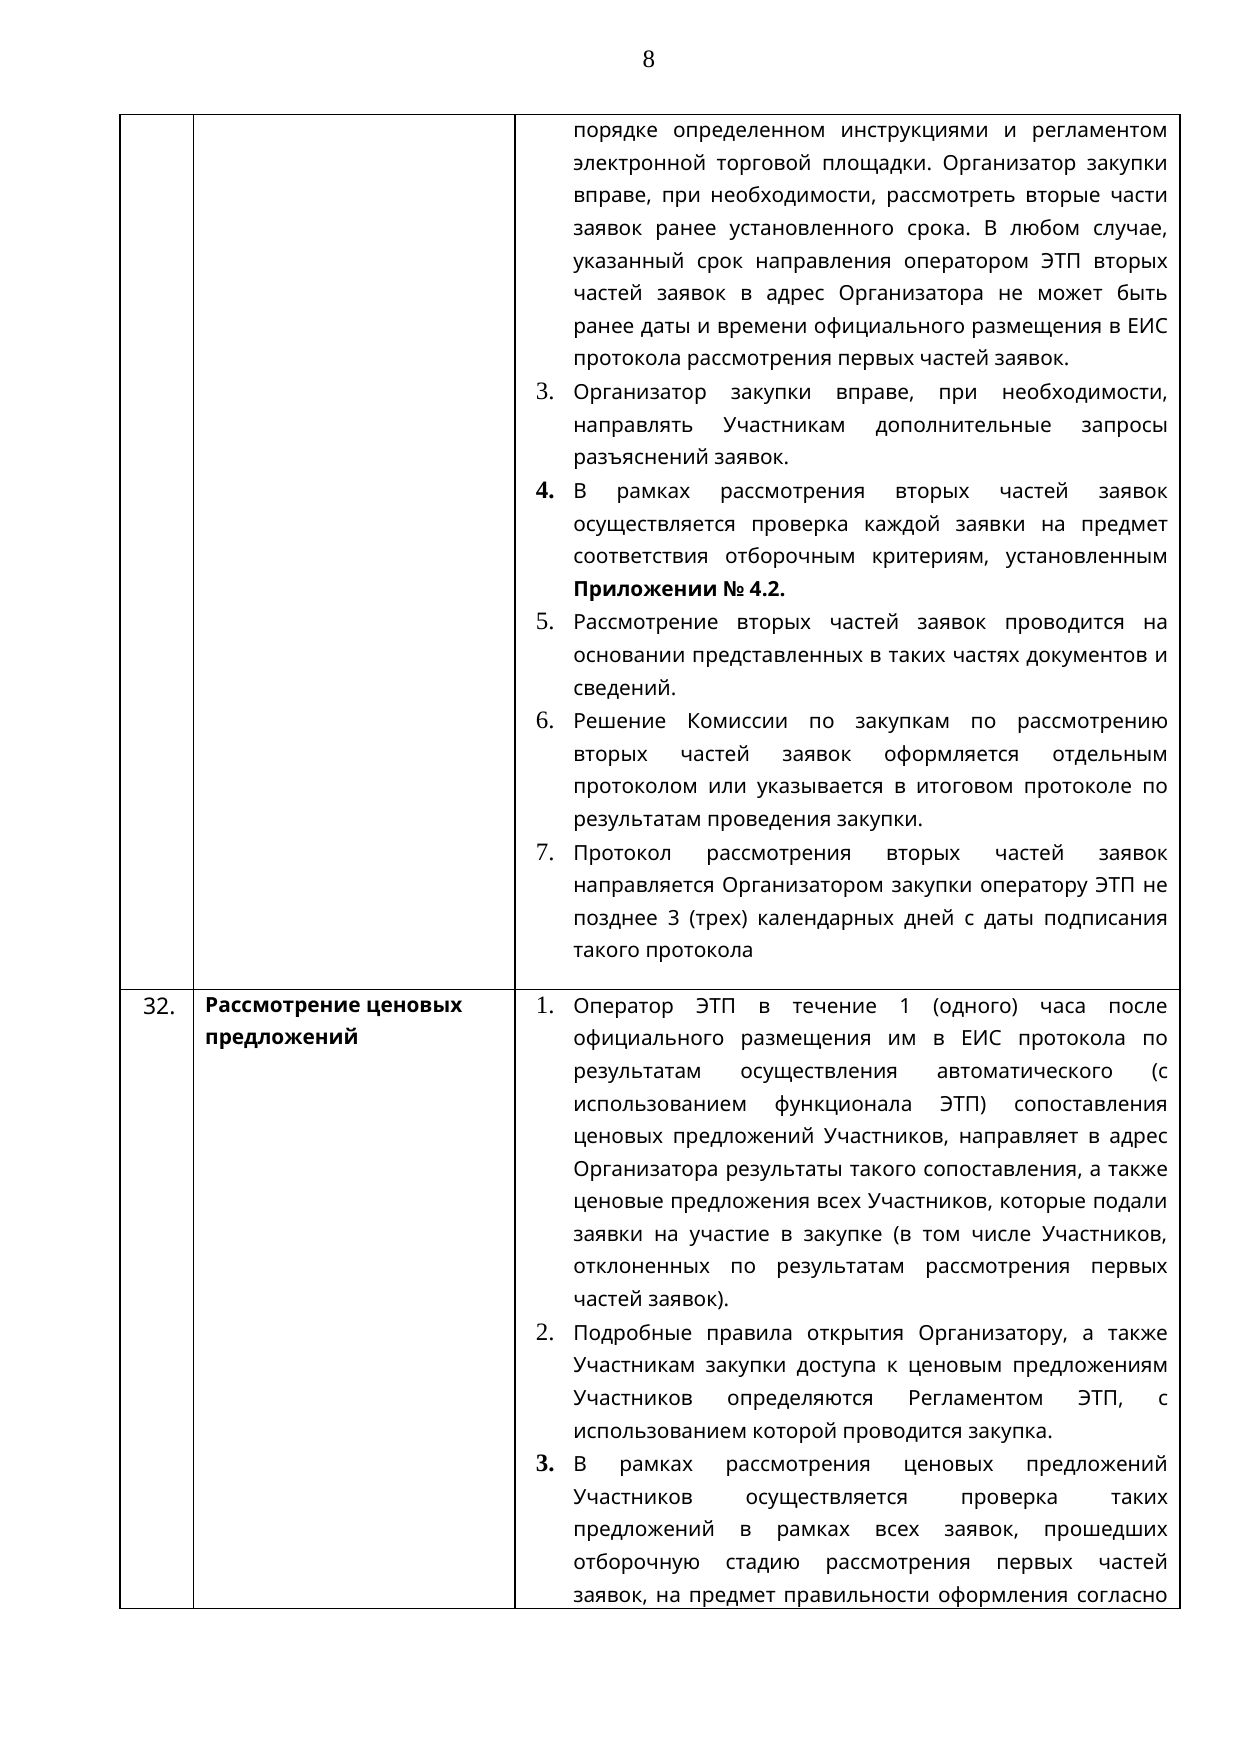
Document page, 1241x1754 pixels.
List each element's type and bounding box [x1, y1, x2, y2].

table_cell [194, 115, 514, 989]
table_cell [516, 990, 1179, 1608]
table_cell [194, 990, 514, 1608]
table_cell [121, 990, 193, 1608]
table_cell [121, 115, 193, 989]
table_cell [516, 115, 1179, 989]
